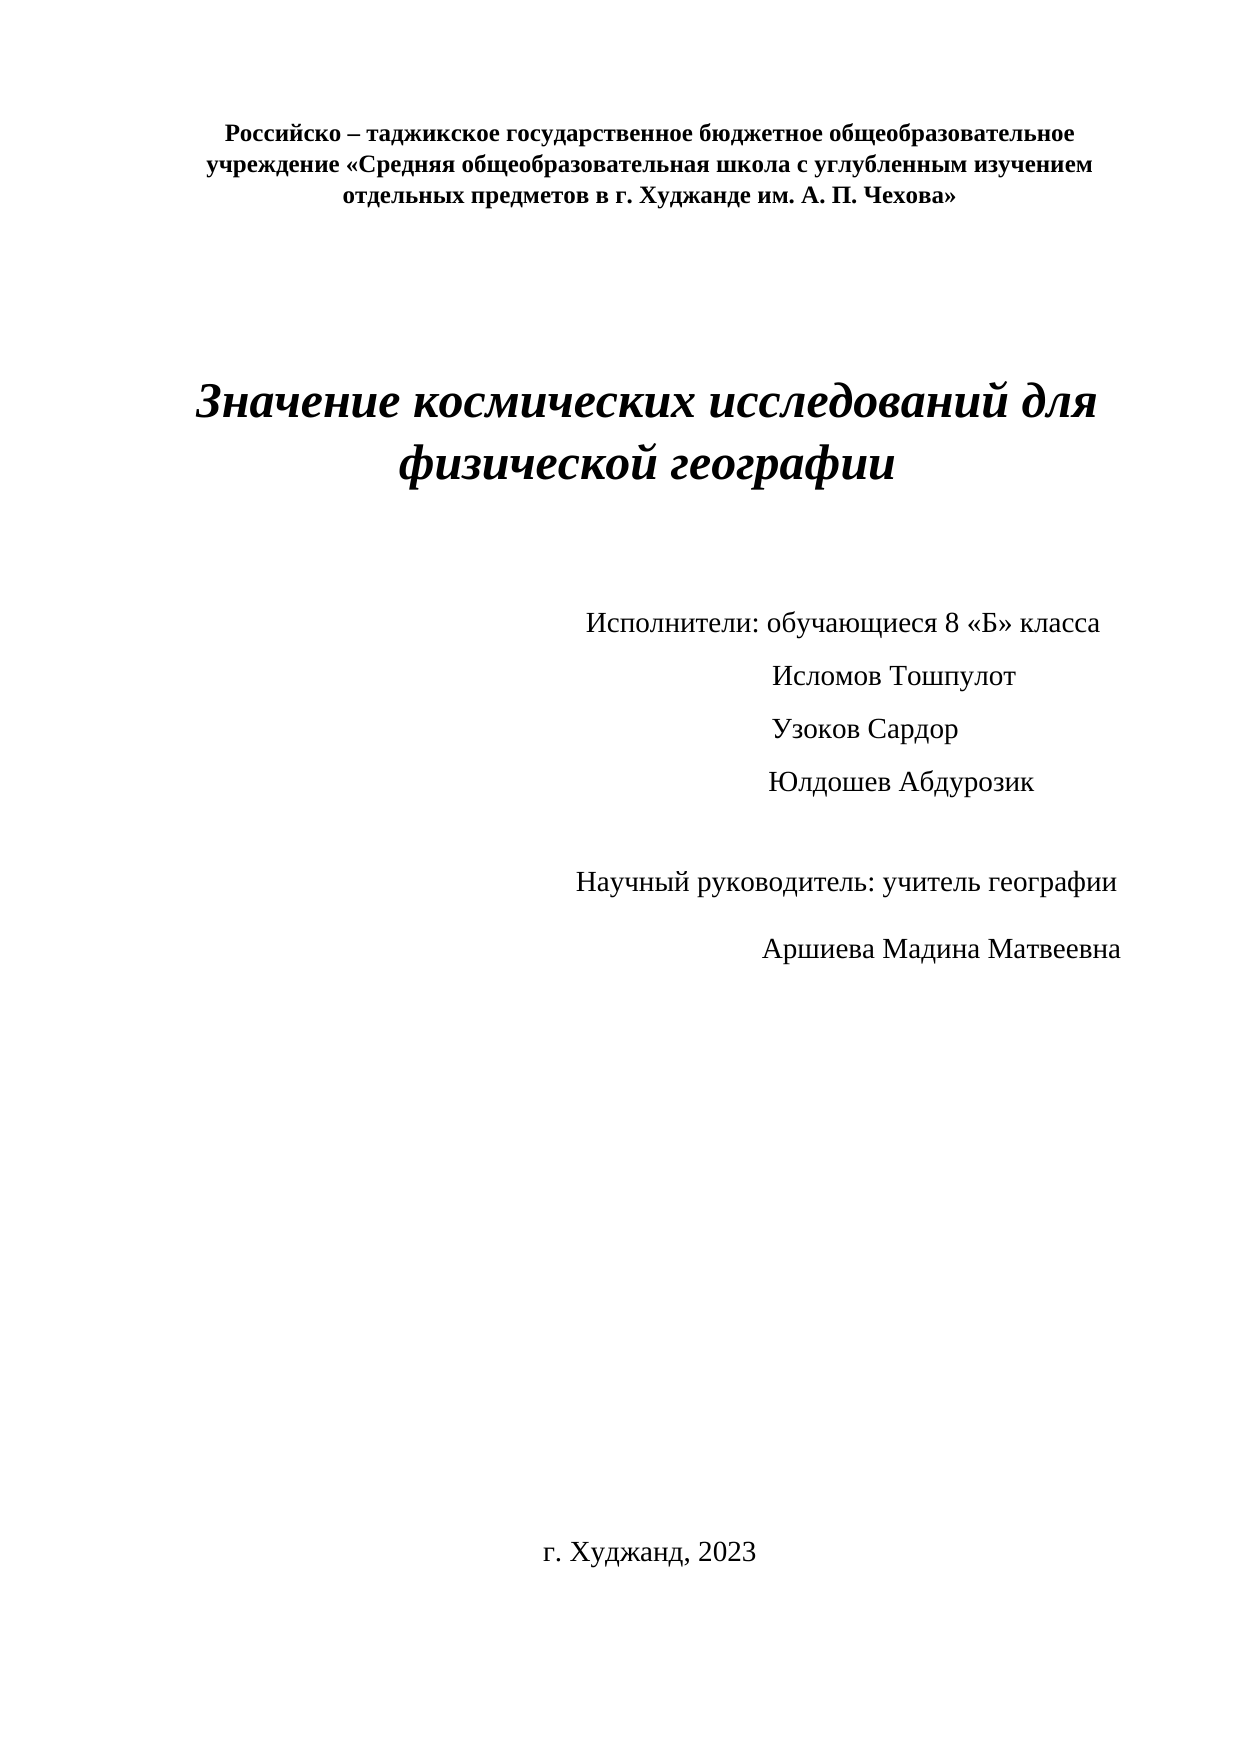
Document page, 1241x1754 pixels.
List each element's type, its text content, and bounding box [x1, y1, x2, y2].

text Узоков Сардор [177, 711, 1122, 745]
text Российско – таджикское государственное бюджетное общеобразовательное учреждение «Средняя общеобразовательная школа с углубленным изучением отдельных предметов в г. Худжанде им. А. П. Чехова» [177, 118, 1122, 209]
text Исломов Тошпулот [177, 658, 1122, 692]
text Аршиева Мадина Матвеевна [177, 931, 1122, 964]
text Исполнители: обучающиеся 8 «Б» класса [177, 606, 1122, 639]
text г. Худжанд, 2023 [177, 1534, 1122, 1568]
text Научный руководитель: учитель географии [177, 864, 1122, 897]
text Значение космических исследований для физической географии [177, 371, 1122, 491]
text Юлдошев Абдурозик [177, 764, 1122, 798]
